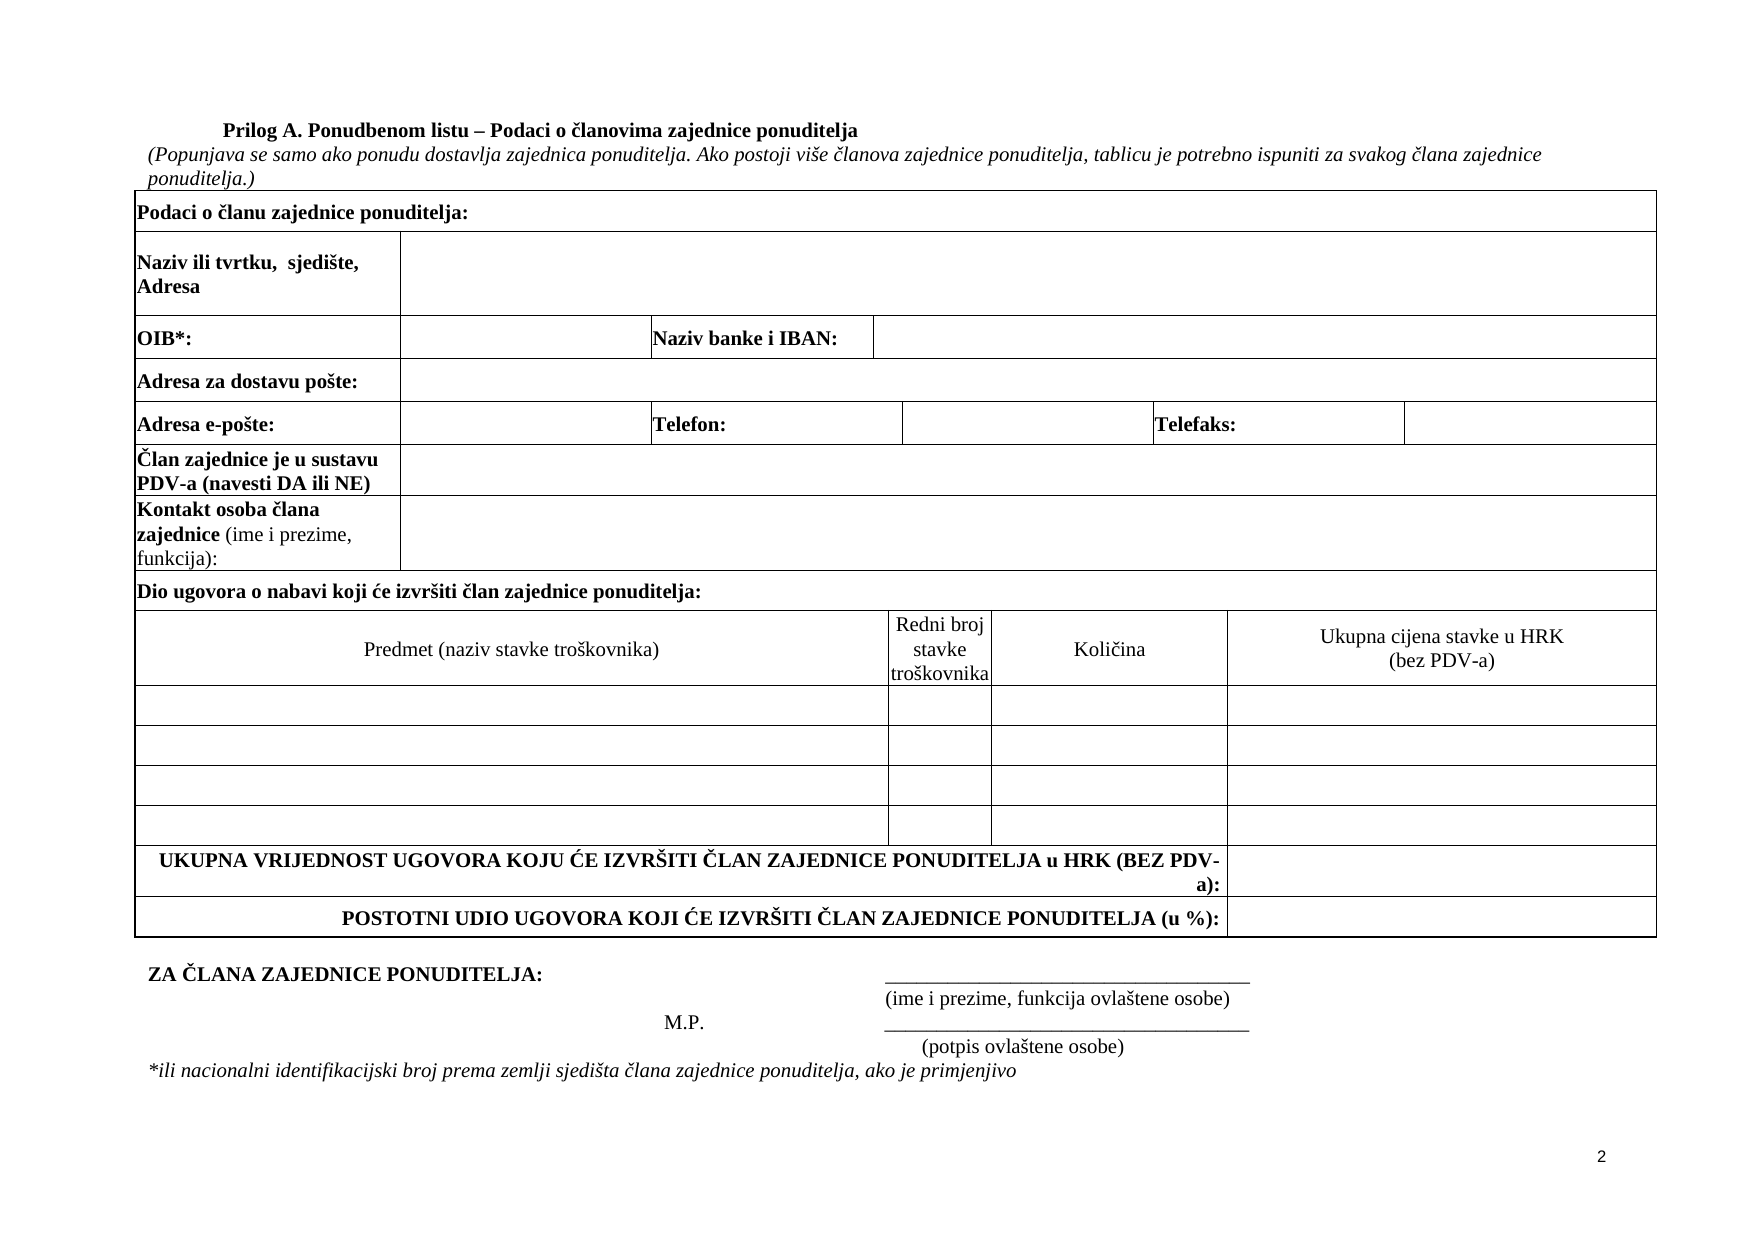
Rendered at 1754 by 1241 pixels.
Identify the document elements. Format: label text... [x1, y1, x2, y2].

table_cell Redni broj stavke troškovnika [889, 611, 991, 684]
table_cell Član zajednice je u sustavu PDV-a (navesti DA ili NE) [136, 445, 400, 495]
table_cell Kontakt osoba člana zajednice (ime i prezime, funkcija): [136, 496, 400, 569]
table_cell Telefaks: [1154, 402, 1404, 444]
table_cell [903, 402, 1153, 444]
subtitle Prilog A. Ponudbenom listu – Podaci o članovima zajednice ponuditelja [223, 118, 1606, 142]
table_cell [401, 232, 1656, 315]
text (potpis ovlaštene osobe) [673, 1034, 1606, 1058]
table_cell [401, 445, 1656, 495]
table_cell Naziv banke i IBAN: [652, 316, 873, 358]
table_cell [136, 806, 888, 845]
table_cell [889, 686, 991, 725]
table_cell [889, 766, 991, 805]
table_cell [889, 806, 991, 845]
table_cell Dio ugovora o nabavi koji će izvršiti član zajednice ponuditelja: [136, 571, 1656, 610]
table_cell Telefon: [652, 402, 902, 444]
text ZA ČLANA ZAJEDNICE PONUDITELJA: ___________________________________ [148, 961, 1606, 986]
table_cell UKUPNA VRIJEDNOST UGOVORA KOJU ĆE IZVRŠITI ČLAN ZAJEDNICE PONUDITELJA u HRK (BEZ PDV-a): [136, 846, 1227, 896]
table_cell [401, 402, 651, 444]
table_cell POSTOTNI UDIO UGOVORA KOJI ĆE IZVRŠITI ČLAN ZAJEDNICE PONUDITELJA (u %): [136, 897, 1227, 936]
table_cell [992, 686, 1227, 725]
table_cell [1228, 806, 1656, 845]
text M.P. ___________________________________ [148, 1009, 1606, 1034]
table_cell [401, 316, 651, 358]
table_cell OIB*: [136, 316, 400, 358]
table_cell [1228, 766, 1656, 805]
table_cell [1228, 726, 1656, 765]
table_cell Naziv ili tvrtku, sjedište, Adresa [136, 232, 400, 315]
table_cell [874, 316, 1656, 358]
table_cell Adresa e-pošte: [136, 402, 400, 444]
table_cell [136, 766, 888, 805]
table_cell Predmet (naziv stavke troškovnika) [136, 611, 888, 684]
text (ime i prezime, funkcija ovlaštene osobe) [148, 986, 1606, 1009]
table_cell [401, 496, 1656, 569]
table_cell Količina [992, 611, 1227, 684]
table_cell [401, 359, 1656, 401]
table_cell [992, 726, 1227, 765]
text *ili nacionalni identifikacijski broj prema zemlji sjedišta člana zajednice ponuditelja, ako je primjenjivo [148, 1058, 1606, 1082]
table_cell [1228, 686, 1656, 725]
table_cell Adresa za dostavu pošte: [136, 359, 400, 401]
table_cell [136, 686, 888, 725]
table_cell [1228, 897, 1656, 936]
text (Popunjava se samo ako ponudu dostavlja zajednica ponuditelja. Ako postoji više članova zajednice ponuditelja, tablicu je potrebno ispuniti za svakog člana zajednice ponuditelja.) [148, 142, 1606, 190]
table_cell Ukupna cijena stavke u HRK (bez PDV-a) [1228, 611, 1656, 684]
table_cell [1228, 846, 1656, 896]
table_cell [889, 726, 991, 765]
table_cell [992, 766, 1227, 805]
table_cell [136, 726, 888, 765]
table_header Podaci o članu zajednice ponuditelja: [136, 191, 1656, 231]
table_cell [992, 806, 1227, 845]
table_cell [1405, 402, 1656, 444]
